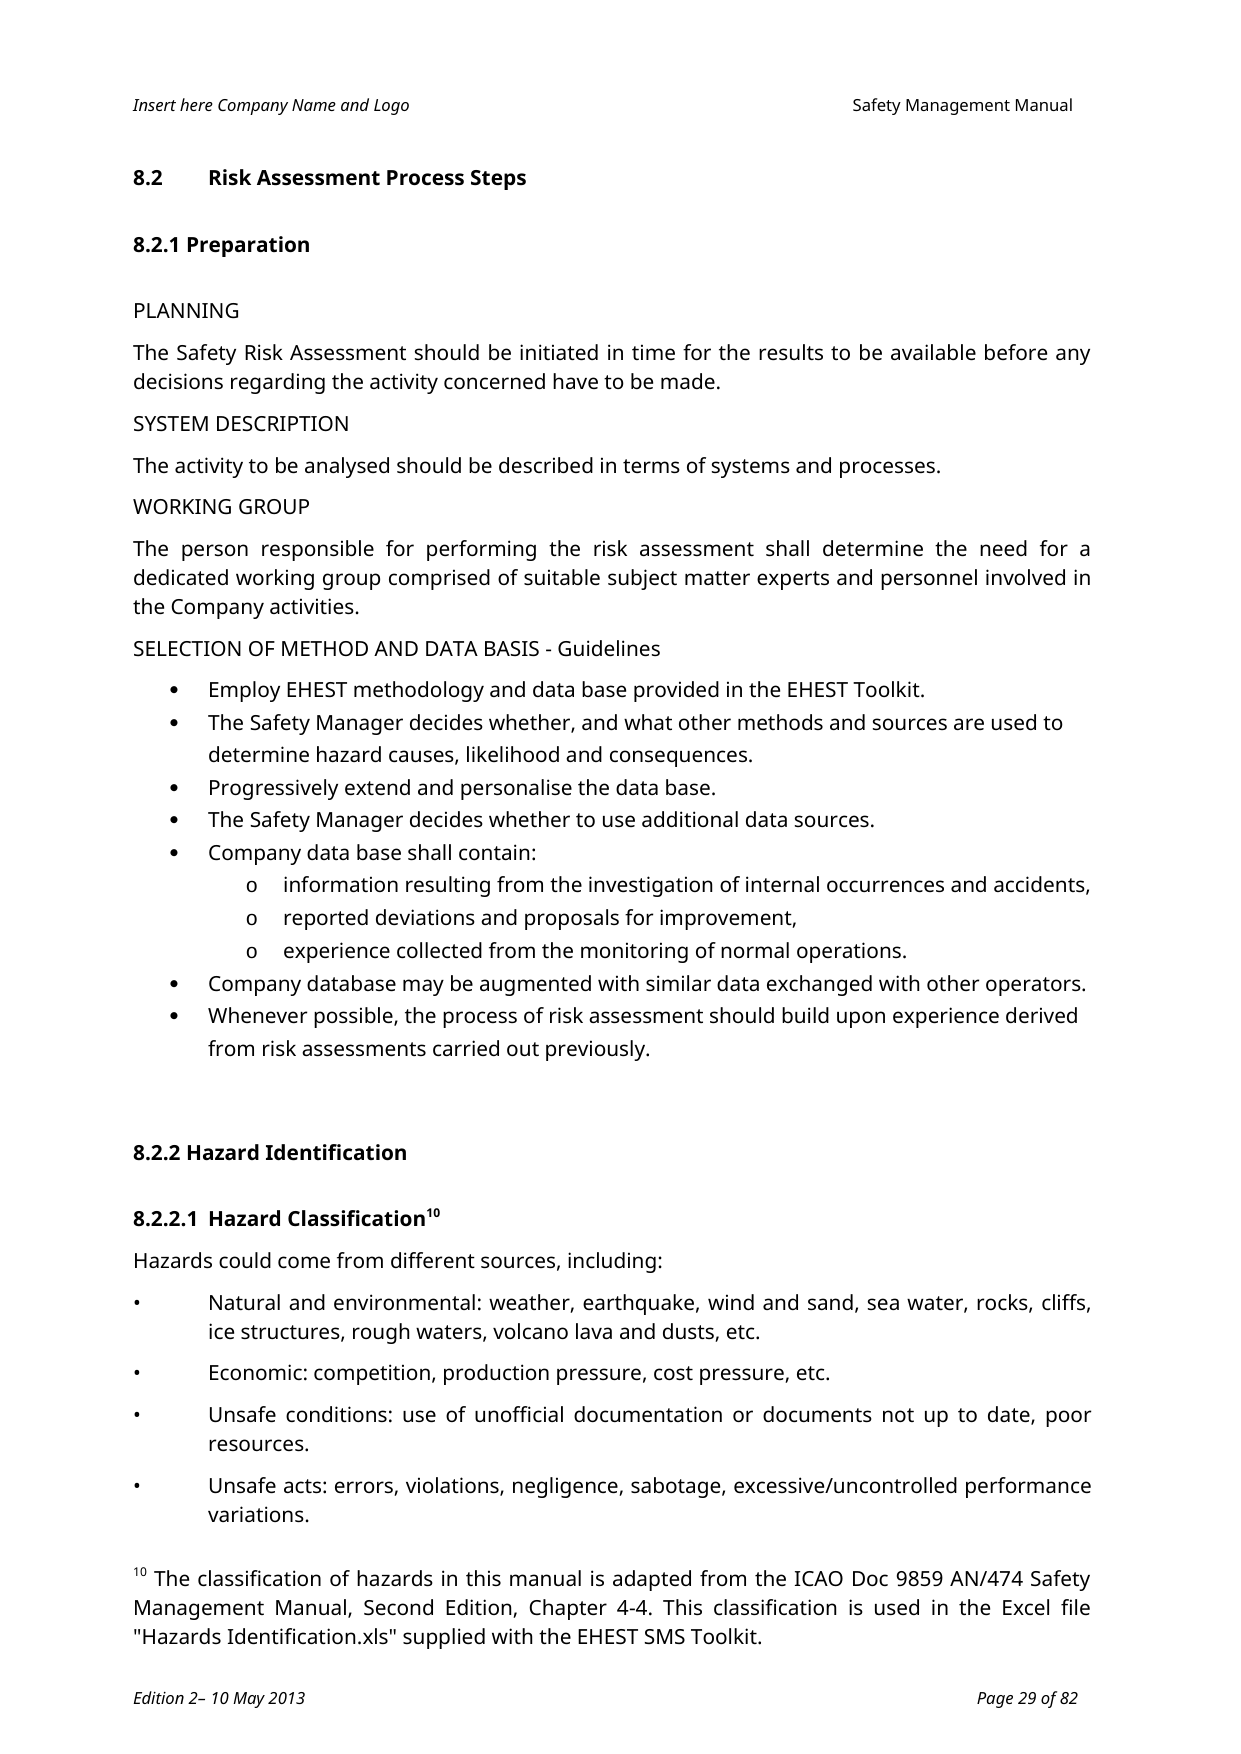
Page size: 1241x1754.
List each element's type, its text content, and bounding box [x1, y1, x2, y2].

list Company data base shall contain: [170, 838, 1093, 866]
text 8.2.1 Preparation [133, 229, 1093, 258]
text The person responsible for performing the risk assessment shall determine the need for a dedicated working group comprised of suitable subject matter experts and personnel involved in the Company activities. [133, 533, 1093, 621]
text PLANNING [133, 296, 1093, 325]
list experience collected from the monitoring of normal operations. [245, 936, 1093, 965]
list The Safety Manager decides whether, and what other methods and sources are used to determine hazard causes, likelihood and consequences. [170, 708, 1093, 769]
text Hazards could come from different sources, including: [133, 1245, 1093, 1274]
list information resulting from the investigation of internal occurrences and accidents, [245, 871, 1093, 899]
list Whenever possible, the process of risk assessment should build upon experience derived from risk assessments carried out previously. [170, 1002, 1093, 1063]
text WORKING GROUP [133, 492, 1093, 521]
text SELECTION OF METHOD AND DATA BASIS - Guidelines [133, 633, 1093, 662]
text • Economic: competition, production pressure, cost pressure, etc. [133, 1358, 1093, 1387]
list Employ EHEST methodology and data base provided in the EHEST Toolkit. [170, 675, 1093, 703]
list The Safety Manager decides whether to use additional data sources. [170, 805, 1093, 834]
text • Natural and environmental: weather, earthquake, wind and sand, sea water, rocks, cliffs, ice structures, rough waters, volcano lava and dusts, etc. [133, 1287, 1093, 1345]
list Company database may be augmented with similar data exchanged with other operators. [170, 969, 1093, 997]
text SYSTEM DESCRIPTION [133, 408, 1093, 437]
text • Unsafe acts: errors, violations, negligence, sabotage, excessive/uncontrolled performance variations. [133, 1470, 1093, 1529]
list reported deviations and proposals for improvement, [245, 903, 1093, 932]
text • Unsafe conditions: use of unofficial documentation or documents not up to date, poor resources. [133, 1399, 1093, 1458]
text The Safety Risk Assessment should be initiated in time for the results to be available before any decisions regarding the activity concerned have to be made. [133, 337, 1093, 396]
text 8.2.2.1 Hazard Classification [133, 1204, 1093, 1233]
text 8.2.2 Hazard Identification [133, 1137, 1093, 1166]
list Progressively extend and personalise the data base. [170, 773, 1093, 801]
text The activity to be analysed should be described in terms of systems and processes. [133, 450, 1093, 479]
text 8.2 Risk Assessment Process Steps [133, 162, 1093, 192]
